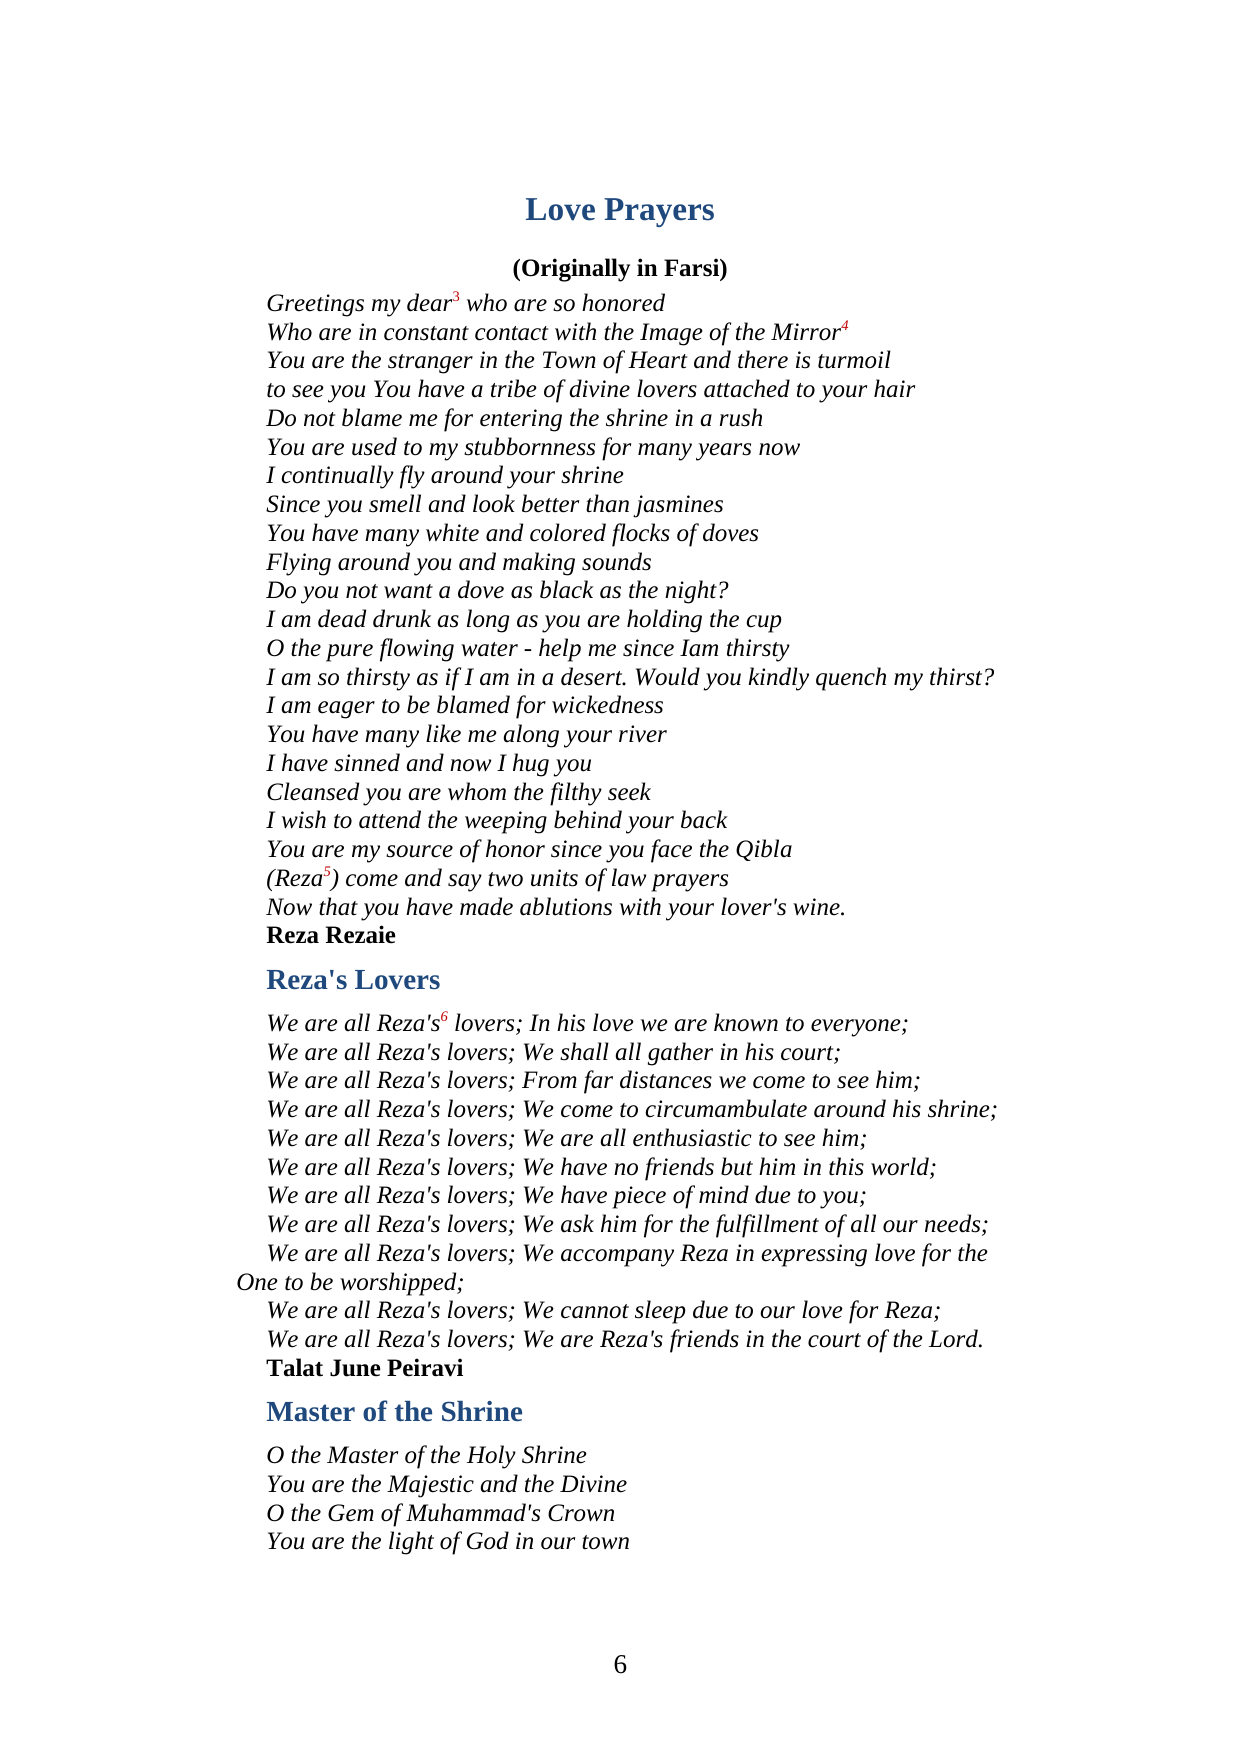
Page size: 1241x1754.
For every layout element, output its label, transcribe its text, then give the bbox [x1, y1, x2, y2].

text You are the Majestic and the Divine [236, 1469, 1004, 1498]
text We are all Reza's lovers; We ask him for the fulfillment of all our needs; [236, 1209, 1004, 1238]
text (Reza5) come and say two units of law prayers [236, 863, 1004, 892]
text Do you not want a dove as black as the night? [236, 576, 1004, 604]
text I have sinned and now I hug you [236, 748, 1004, 777]
text to see you You have a tribe of divine lovers attached to your hair [236, 374, 1004, 403]
text O the Gem of Muhammad's Crown [236, 1498, 1004, 1526]
text You are my source of honor since you face the Qibla [236, 834, 1004, 863]
text Talat June Peiravi [236, 1353, 1004, 1382]
text You have many white and colored flocks of doves [236, 518, 1004, 547]
text Now that you have made ablutions with your lover's wine. [236, 892, 1004, 921]
text O the Master of the Holy Shrine [236, 1440, 1004, 1469]
text We are all Reza's lovers; We are Reza's friends in the court of the Lord. [236, 1324, 1004, 1353]
text Who are in constant contact with the Image of the Mirror4 [236, 317, 1004, 346]
text We are all Reza's lovers; We come to circumambulate around his shrine; [236, 1094, 1004, 1123]
text We are all Reza's lovers; We shall all gather in his court; [236, 1037, 1004, 1065]
text Since you smell and look better than jasmines [236, 489, 1004, 518]
text We are all Reza's lovers; From far distances we come to see him; [236, 1065, 1004, 1094]
text We are all Reza's lovers; We cannot sleep due to our love for Reza; [236, 1295, 1004, 1324]
text Flying around you and making sounds [236, 547, 1004, 576]
subtitle Master of the Shrine [236, 1394, 1004, 1428]
text O the pure flowing water - help me since Iam thirsty [236, 633, 1004, 662]
text I am eager to be blamed for wickedness [236, 691, 1004, 719]
text Reza Rezaie [236, 921, 1004, 949]
text Greetings my dear3 who are so honored [236, 288, 1004, 317]
text Do not blame me for entering the shrine in a rush [236, 403, 1004, 432]
text (Originally in Farsi) [236, 253, 1004, 282]
text I continually fly around your shrine [236, 461, 1004, 489]
text We are all Reza's lovers; We are all enthusiastic to see him; [236, 1123, 1004, 1152]
text Cleansed you are whom the filthy seek [236, 777, 1004, 806]
text We are all Reza's lovers; We have piece of mind due to you; [236, 1180, 1004, 1209]
text We are all Reza's lovers; We have no friends but him in this world; [236, 1152, 1004, 1180]
text You are used to my stubbornness for many years now [236, 432, 1004, 461]
text We are all Reza's lovers; We accompany Reza in expressing love for the One to be worshipped; [236, 1238, 1004, 1295]
subtitle Love Prayers [236, 190, 1004, 228]
text We are all Reza's6 lovers; In his love we are known to everyone; [236, 1008, 1004, 1037]
subtitle Reza's Lovers [236, 962, 1004, 995]
text I am dead drunk as long as you are holding the cup [236, 604, 1004, 633]
text You are the stranger in the Town of Heart and there is turmoil [236, 346, 1004, 374]
text You have many like me along your river [236, 719, 1004, 748]
text I am so thirsty as if I am in a desert. Would you kindly quench my thirst? [236, 662, 1004, 691]
text You are the light of God in our town [236, 1526, 1004, 1555]
text I wish to attend the weeping behind your back [236, 806, 1004, 834]
